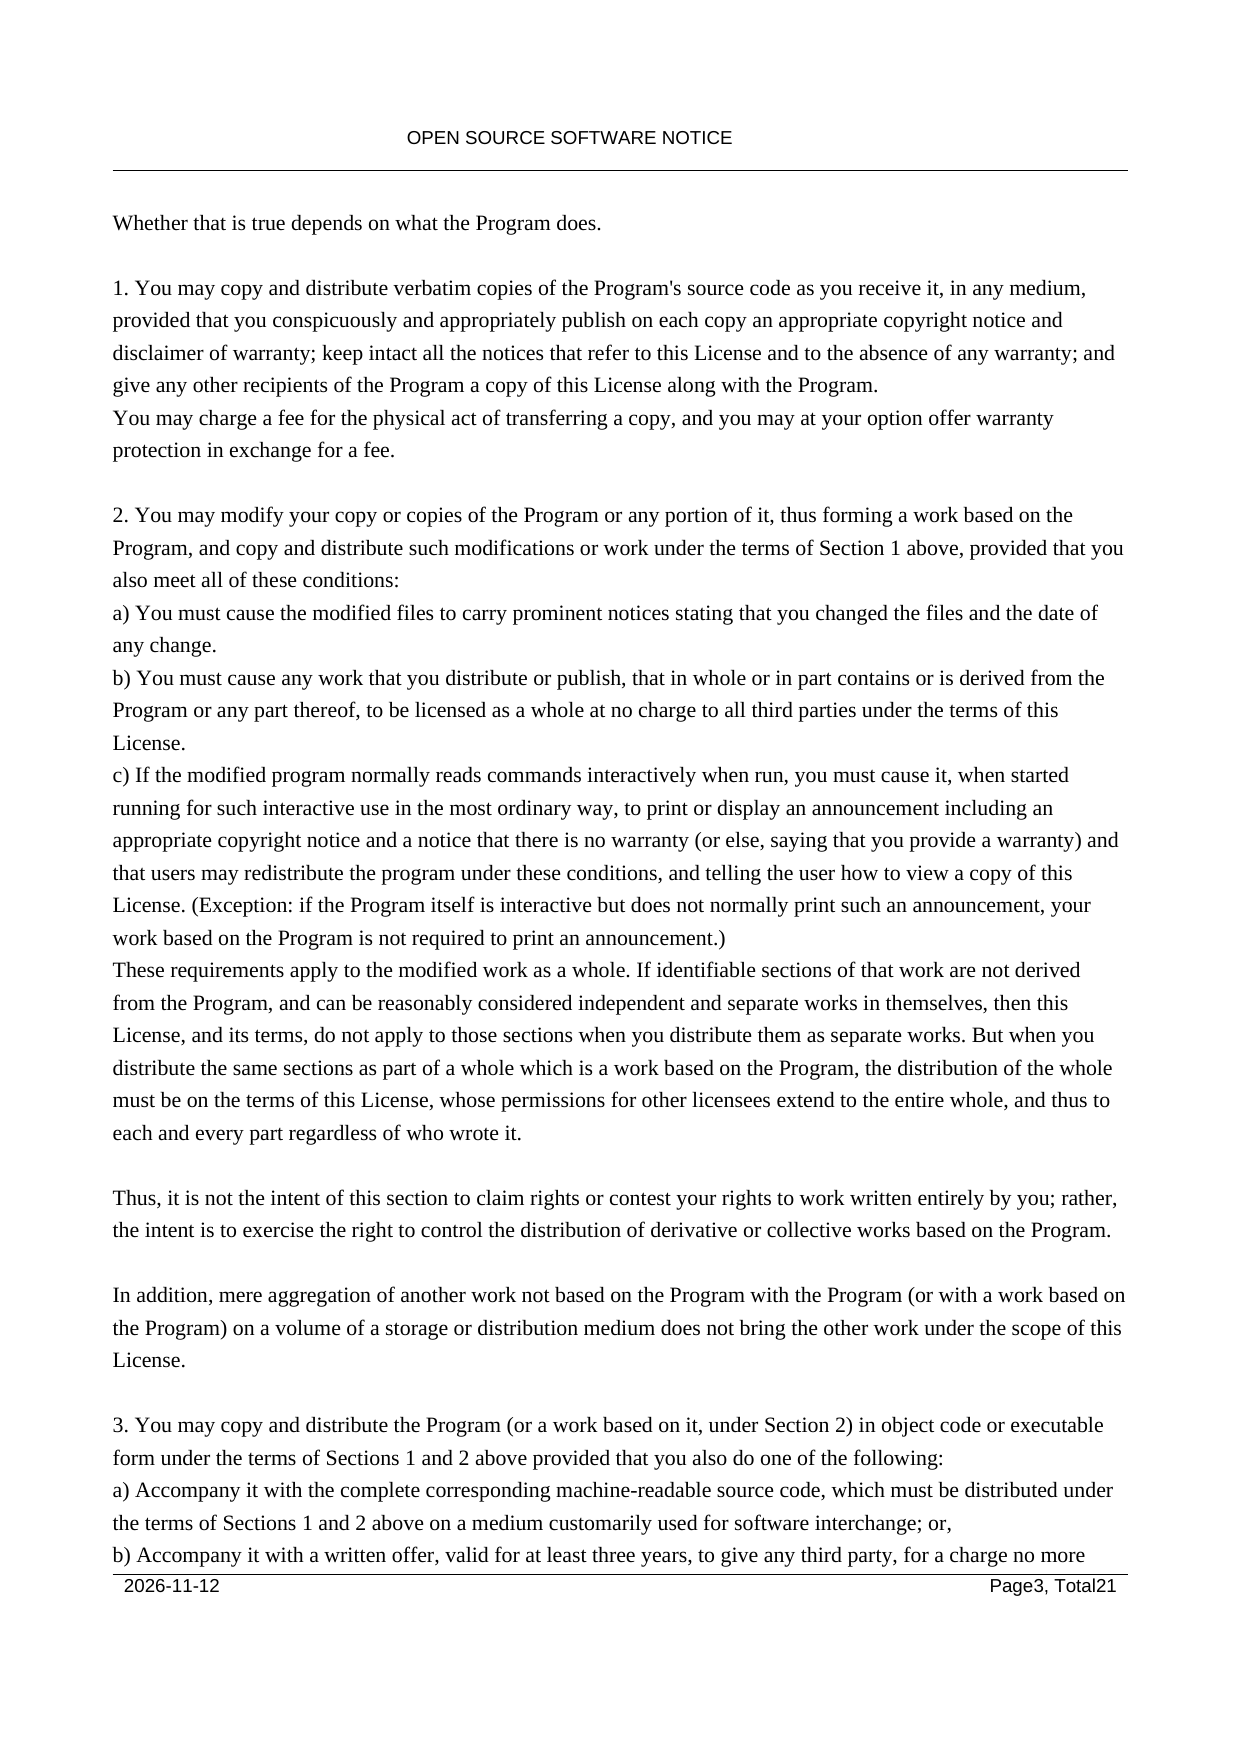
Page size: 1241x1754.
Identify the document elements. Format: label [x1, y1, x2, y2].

text [112, 206, 1128, 1571]
